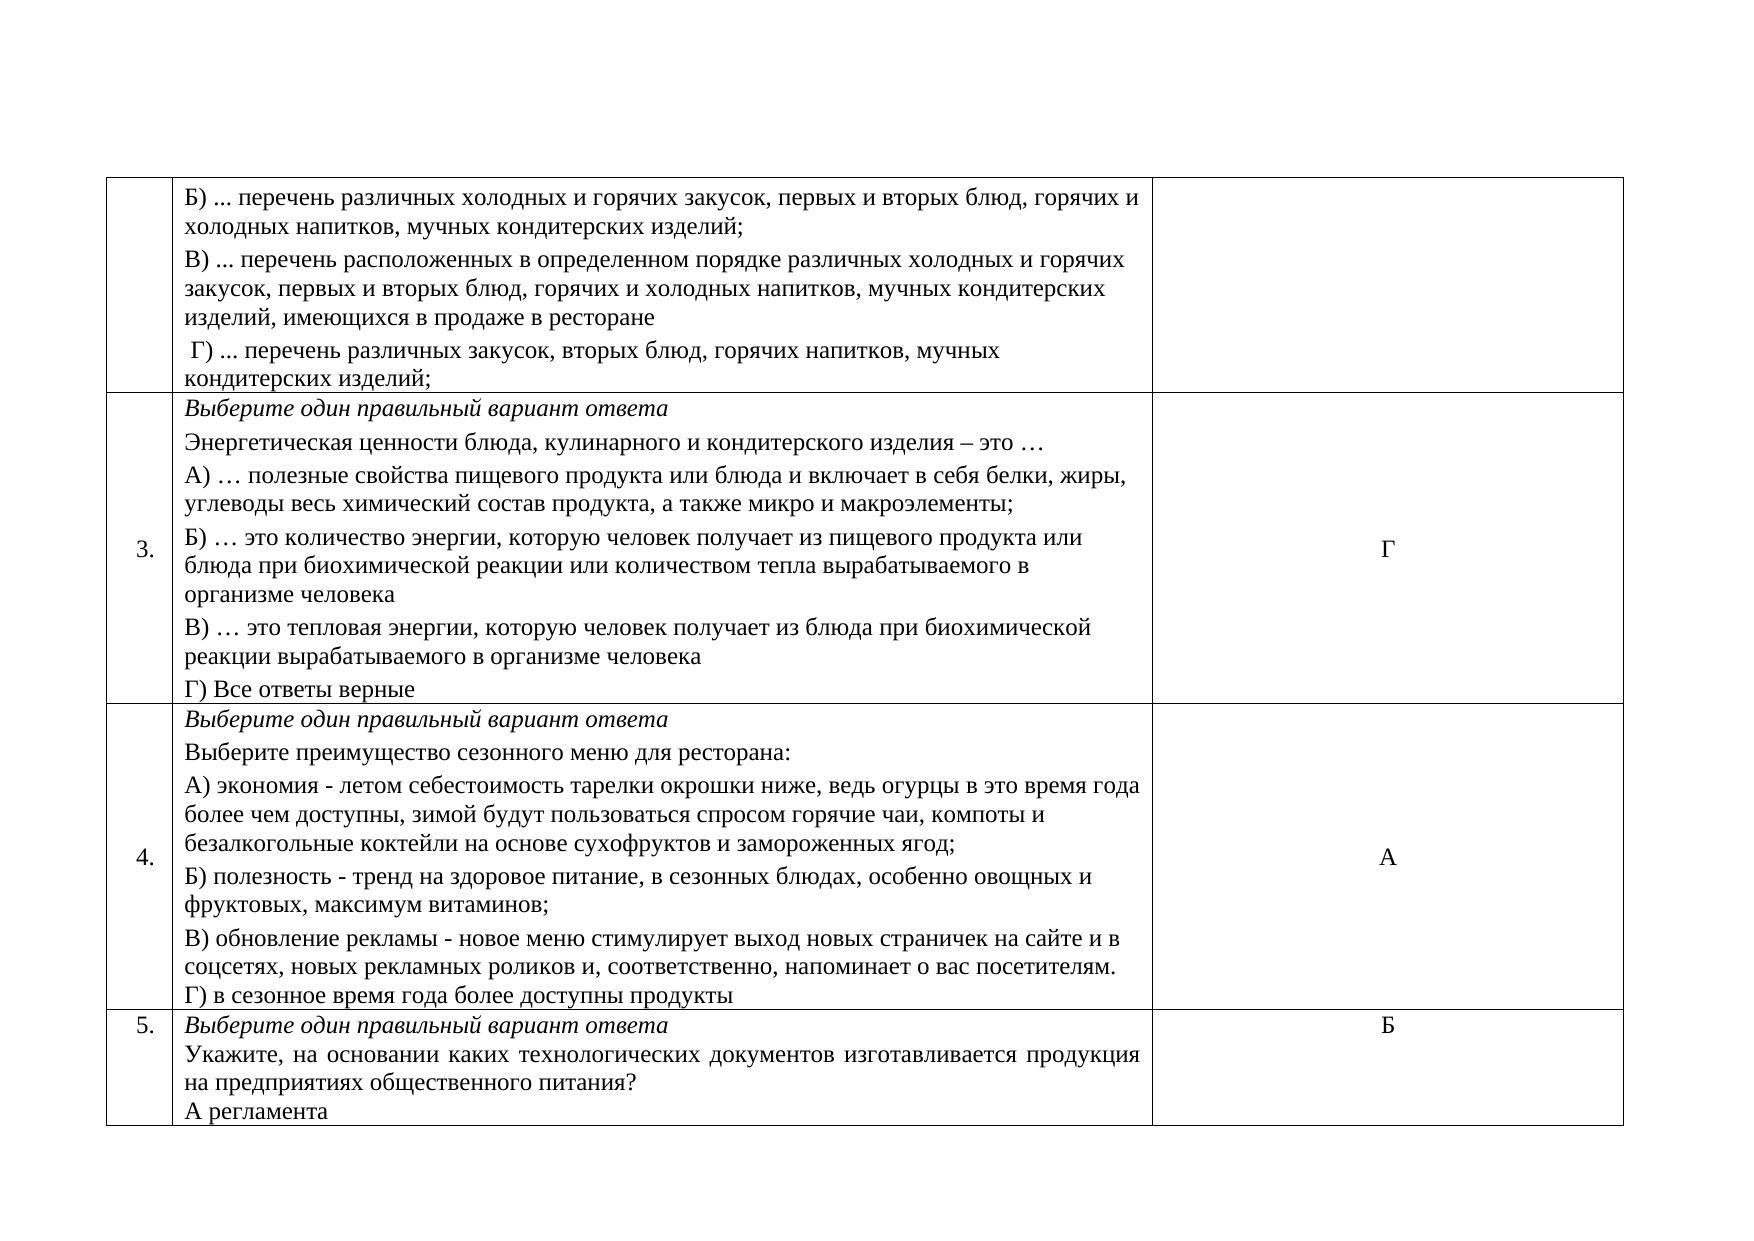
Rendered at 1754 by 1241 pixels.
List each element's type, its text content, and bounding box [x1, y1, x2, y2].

table_cell А [1153, 704, 1623, 1009]
table_cell Г [1153, 393, 1623, 703]
table_cell А [1153, 178, 1623, 392]
table_cell Выберите один правильный вариант ответа Энергетическая ценности блюда, кулинарного и кондитерского изделия – это … А) … полезные свойства пищевого продукта или блюда и включает в себя белки, жиры, углеводы весь химический состав продукта, а также микро и макроэлементы; Б) … это количество энергии, которую человек получает из пищевого продукта или блюда при биохимической реакции или количеством тепла вырабатываемого в организме человека В) … это тепловая энергии, которую человек получает из блюда при биохимической реакции вырабатываемого в организме человека Г) Все ответы верные [173, 393, 1152, 703]
table_cell [107, 704, 172, 1009]
table_cell Б [1153, 1010, 1623, 1125]
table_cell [173, 1010, 1152, 1125]
table_cell [107, 178, 172, 392]
table_cell [107, 1010, 172, 1125]
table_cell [173, 178, 1152, 392]
table_cell Выберите один правильный вариант ответа Выберите преимущество сезонного меню для ресторана: А) экономия - летом себестоимость тарелки окрошки ниже, ведь огурцы в это время года более чем доступны, зимой будут пользоваться спросом горячие чаи, компоты и безалкогольные коктейли на основе сухофруктов и замороженных ягод; Б) полезность - тренд на здоровое питание, в сезонных блюдах, особенно овощных и фруктовых, максимум витаминов; В) обновление рекламы - новое меню стимулирует выход новых страничек на сайте и в соцсетях, новых рекламных роликов и, соответственно, напоминает о вас посетителям. Г) в сезонное время года более доступны продукты [173, 704, 1152, 1009]
table_cell [107, 393, 172, 703]
